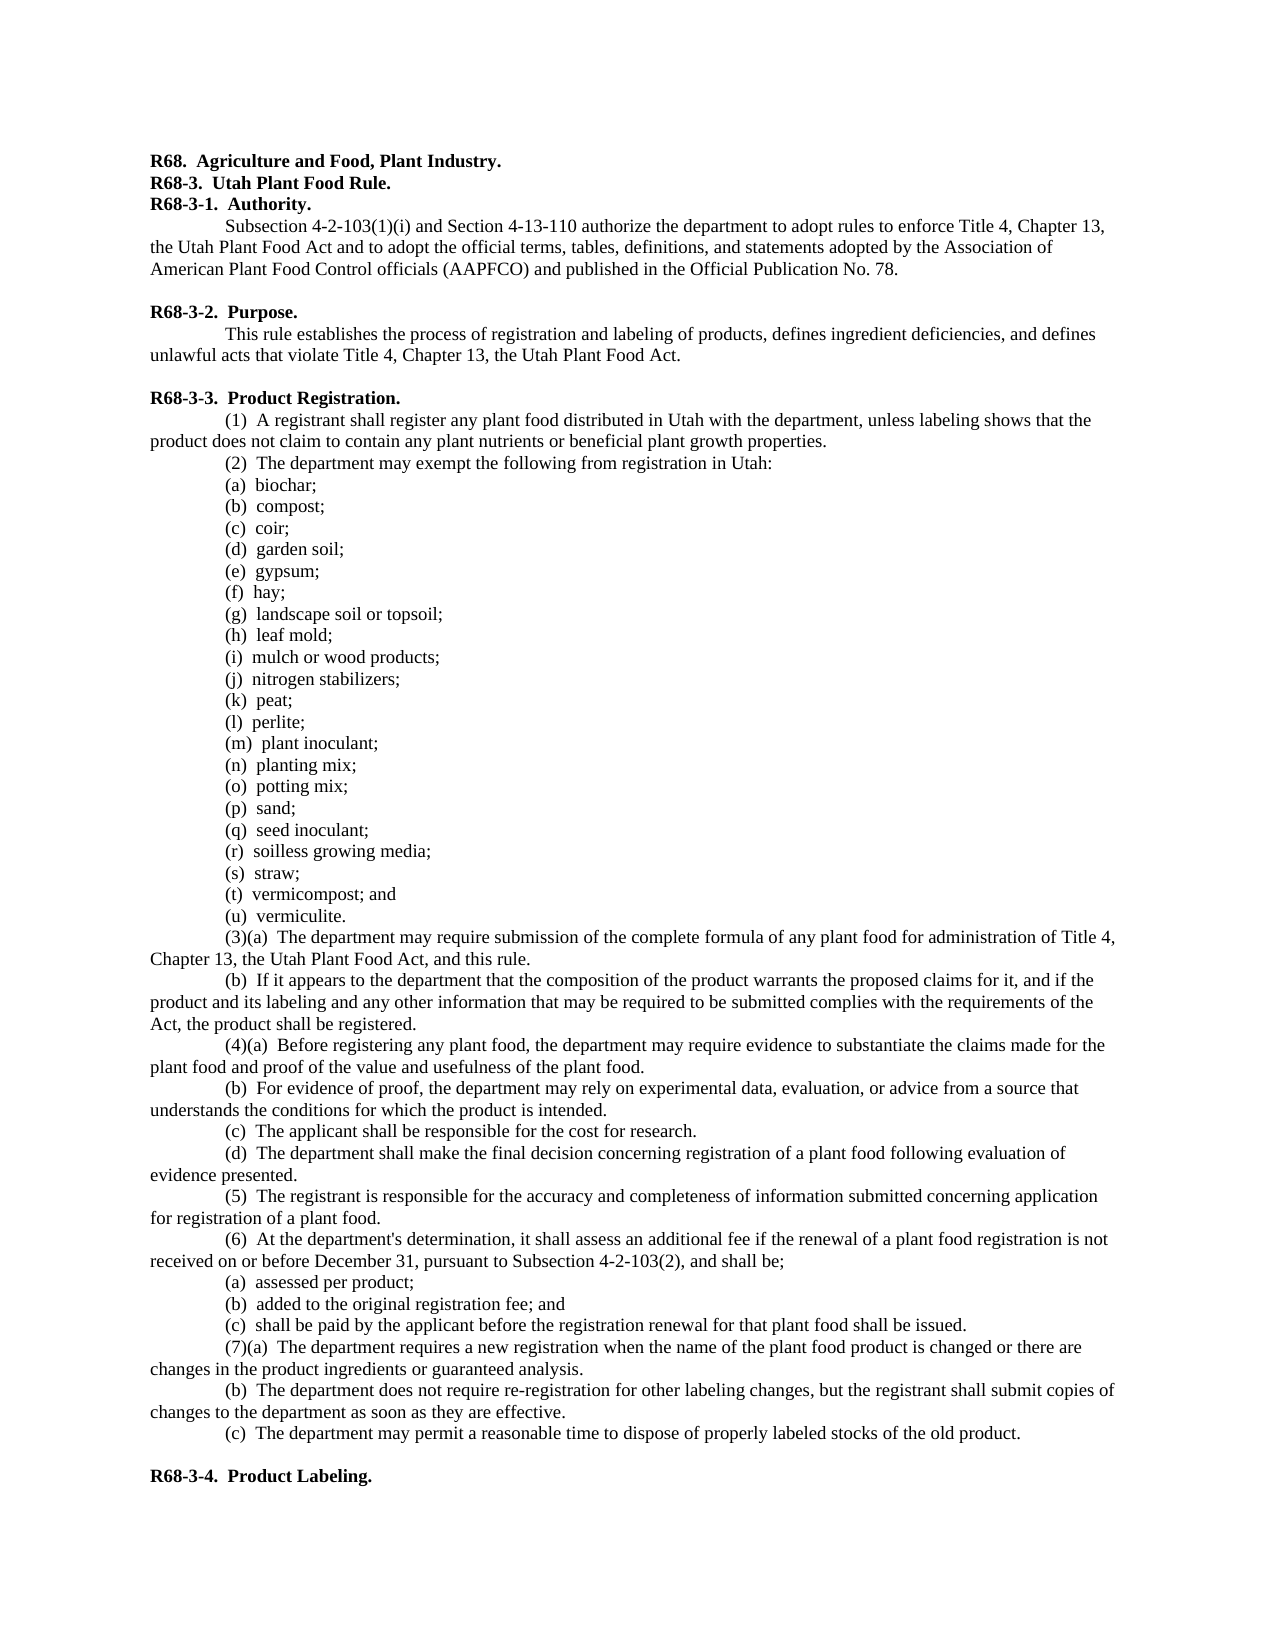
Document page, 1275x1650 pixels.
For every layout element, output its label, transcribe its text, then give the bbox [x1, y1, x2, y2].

text (c) The applicant shall be responsible for the cost for research. [150, 1120, 1125, 1142]
text (t) vermicompost; and [150, 883, 1125, 905]
text (l) perlite; [150, 711, 1125, 732]
text (m) plant inoculant; [150, 732, 1125, 754]
text (d) garden soil; [150, 538, 1125, 560]
text (o) potting mix; [150, 775, 1125, 797]
text R68-3-2. Purpose. [150, 301, 1125, 322]
text R68-3-4. Product Labeling. [150, 1465, 1125, 1487]
text (b) The department does not require re-registration for other labeling changes, but the registrant shall submit copies of changes to the department as soon as they are effective. [150, 1379, 1125, 1422]
text R68-3. Utah Plant Food Rule. [150, 172, 1125, 193]
text (7)(a) The department requires a new registration when the name of the plant food product is changed or there are changes in the product ingredients or guaranteed analysis. [150, 1336, 1125, 1379]
text (c) The department may permit a reasonable time to dispose of properly labeled stocks of the old product. [150, 1422, 1125, 1444]
text (c) coir; [150, 517, 1125, 538]
text (2) The department may exempt the following from registration in Utah: [150, 452, 1125, 473]
text R68. Agriculture and Food, Plant Industry. [150, 150, 1125, 172]
text (b) compost; [150, 495, 1125, 517]
text (b) added to the original registration fee; and [150, 1293, 1125, 1314]
text (f) hay; [150, 581, 1125, 603]
text (e) gypsum; [150, 560, 1125, 581]
text R68-3-3. Product Registration. [150, 387, 1125, 409]
text Subsection 4-2-103(1)(i) and Section 4-13-110 authorize the department to adopt rules to enforce Title 4, Chapter 13, the Utah Plant Food Act and to adopt the official terms, tables, definitions, and statements adopted by the Association of American Plant Food Control officials (AAPFCO) and published in the Official Publication No. 78. [150, 215, 1125, 279]
text (3)(a) The department may require submission of the complete formula of any plant food for administration of Title 4, Chapter 13, the Utah Plant Food Act, and this rule. [150, 926, 1125, 969]
text (d) The department shall make the final decision concerning registration of a plant food following evaluation of evidence presented. [150, 1142, 1125, 1185]
text (b) For evidence of proof, the department may rely on experimental data, evaluation, or advice from a source that understands the conditions for which the product is intended. [150, 1077, 1125, 1120]
text This rule establishes the process of registration and labeling of products, defines ingredient deficiencies, and defines unlawful acts that violate Title 4, Chapter 13, the Utah Plant Food Act. [150, 322, 1125, 366]
text (h) leaf mold; [150, 624, 1125, 646]
text (s) straw; [150, 862, 1125, 883]
text (5) The registrant is responsible for the accuracy and completeness of information submitted concerning application for registration of a plant food. [150, 1185, 1125, 1228]
text (6) At the department's determination, it shall assess an additional fee if the renewal of a plant food registration is not received on or before December 31, pursuant to Subsection 4-2-103(2), and shall be; [150, 1228, 1125, 1271]
text (b) If it appears to the department that the composition of the product warrants the proposed claims for it, and if the product and its labeling and any other information that may be required to be submitted complies with the requirements of the Act, the product shall be registered. [150, 969, 1125, 1034]
text (q) seed inoculant; [150, 818, 1125, 840]
text (g) landscape soil or topsoil; [150, 603, 1125, 624]
text (a) biochar; [150, 473, 1125, 495]
text (4)(a) Before registering any plant food, the department may require evidence to substantiate the claims made for the plant food and proof of the value and usefulness of the plant food. [150, 1034, 1125, 1077]
text (n) planting mix; [150, 754, 1125, 775]
text (a) assessed per product; [150, 1271, 1125, 1293]
text (p) sand; [150, 797, 1125, 818]
text (r) soilless growing media; [150, 840, 1125, 862]
text (c) shall be paid by the applicant before the registration renewal for that plant food shall be issued. [150, 1314, 1125, 1336]
text (1) A registrant shall register any plant food distributed in Utah with the department, unless labeling shows that the product does not claim to contain any plant nutrients or beneficial plant growth properties. [150, 409, 1125, 452]
text (i) mulch or wood products; [150, 646, 1125, 667]
text R68-3-1. Authority. [150, 193, 1125, 215]
text (u) vermiculite. [150, 905, 1125, 926]
text (k) peat; [150, 689, 1125, 711]
text (j) nitrogen stabilizers; [150, 667, 1125, 689]
